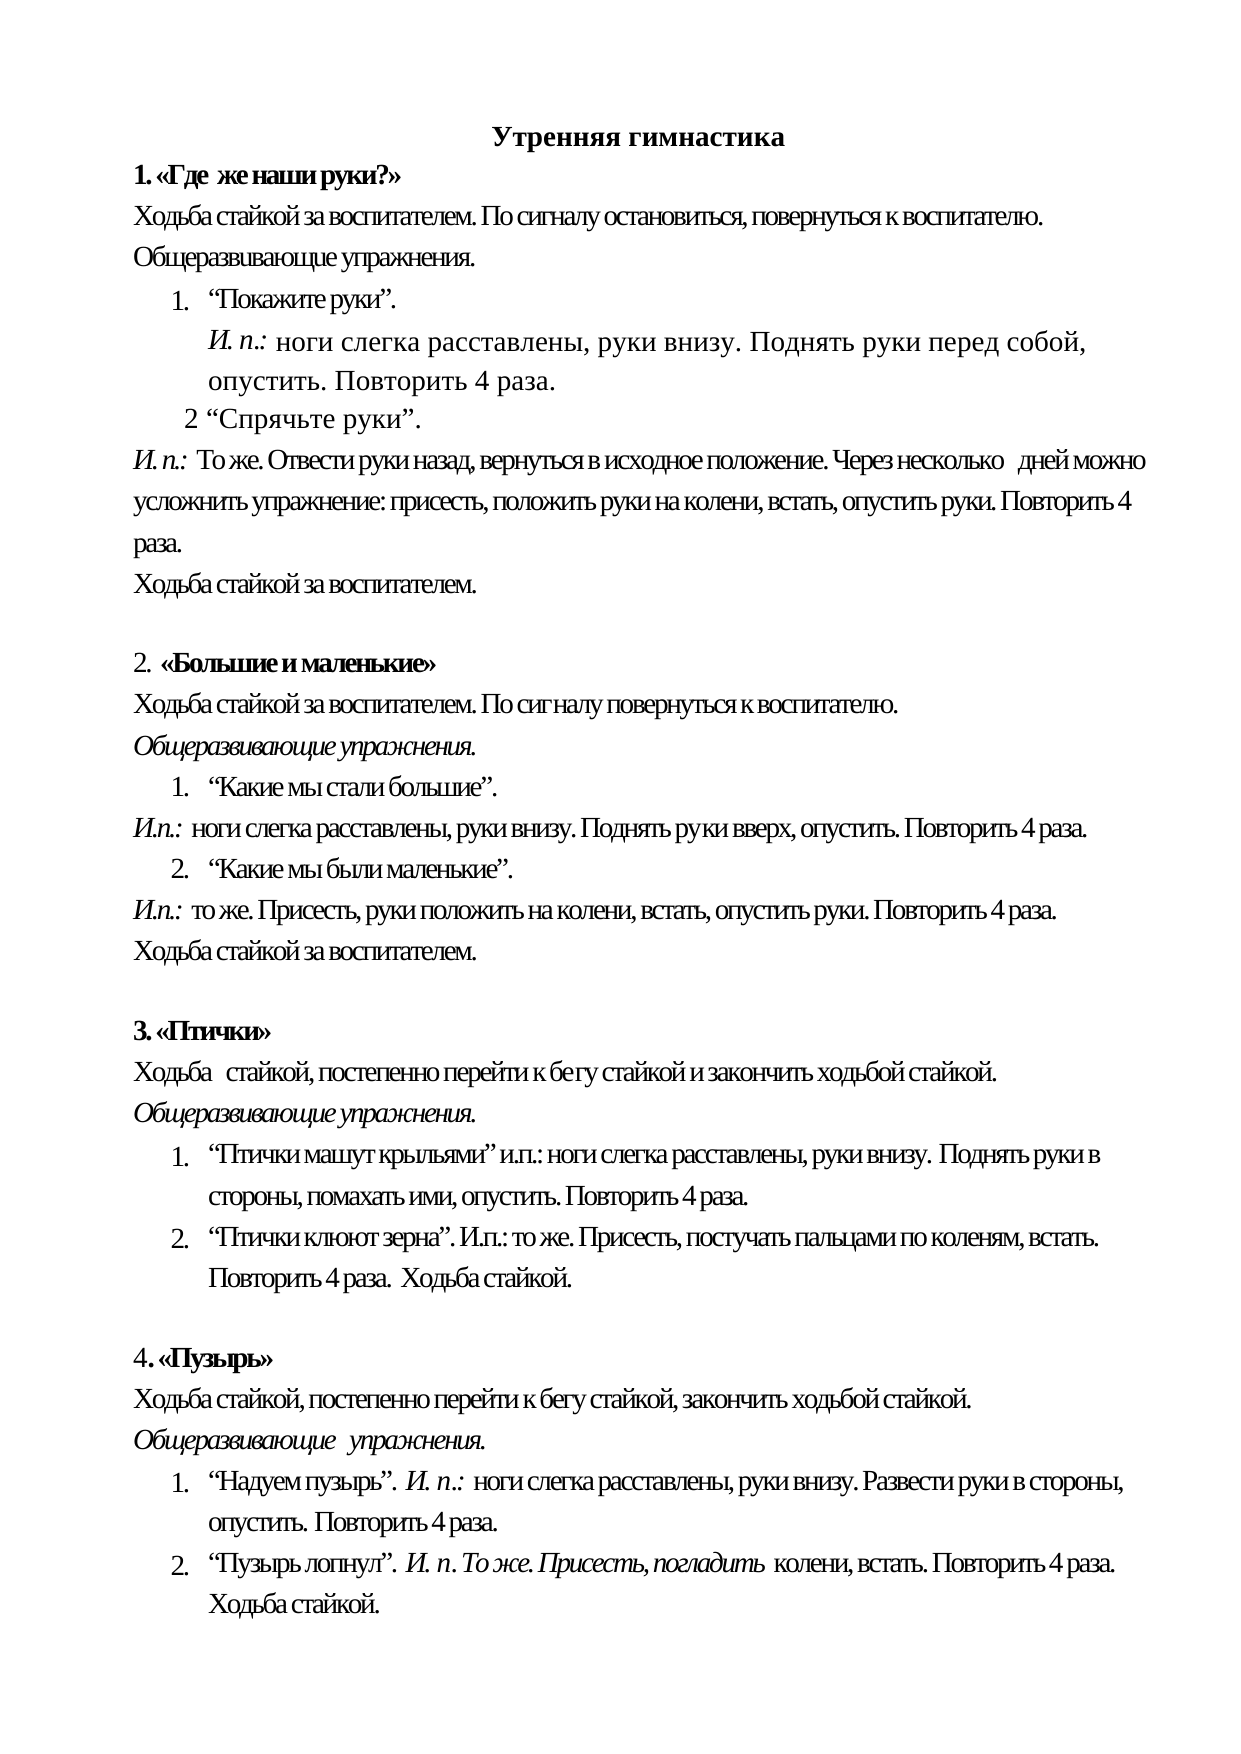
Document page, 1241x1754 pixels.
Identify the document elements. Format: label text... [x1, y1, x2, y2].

text Общеразвивающие упражнения. [133, 1096, 1165, 1131]
text И.n.: ноги слегка расставлены, руки внизу. Поднять руки вверх, опустить. Повторить 4 раза. [133, 810, 1165, 846]
text 4. «Пузырь» [133, 1340, 1165, 1376]
text Утренняя гимнастика [133, 119, 1137, 152]
list “Птички клюют зерна”. И.п.: то же. Присесть, постучать пальцами по коленям, встать. Повторить 4 раза. Ходьба стайкой. [170, 1219, 1165, 1296]
list “Какие мы стали большие”. [170, 769, 1165, 805]
text Ходьба стайкой за воспитателем. [133, 933, 1165, 969]
list “Какие мы были маленькие”. [170, 851, 1165, 887]
text 2. «Большие и маленькие» [133, 646, 1165, 681]
text Ходьба стайкой за воспитателем. По сигналу остановиться, повернуться к воспитателю. [133, 198, 1165, 234]
list “Покажите руки”. [170, 281, 1165, 317]
text Общеразвuвающuе уnражненuя. [133, 1422, 1165, 1458]
text Ходьба стайкой за воспитателем. По сигналу повернуться к воспитателю. [133, 687, 1165, 722]
text И. n.: То же. Отвести руки назад, вернуться в исходное положение. Через несколько дней можно усложнить упражнение: присесть, положить руки на колени, встать, опустить руки. Повторить 4 раза. [133, 442, 1165, 561]
text Общеразвuвающuе упражнения. [133, 728, 1165, 764]
text 3. «Птички» [133, 1013, 1165, 1049]
text И. n.: ноги слегка расставлены, руки внизу. Поднять руки перед собой, опустить. Повторить 4 раза. [208, 322, 1165, 396]
text Ходьба стайкой, постепенно перейти к бегу стайкой, закончить ходьбой стайкой. [133, 1381, 1165, 1417]
text Общеразвuвающuе упражнения. [133, 239, 1165, 275]
text 1. «Где же наши руки?» [133, 157, 1165, 193]
list “Птички машут крыльями” и.п.: ноги слегка расставлены, руки внизу. Поднять руки в стороны, помахать ими, опустить. Повторить 4 раза. [170, 1137, 1165, 1214]
list “Надуем пузырь”. И. n.: ноги слегка расставлены, руки внизу. Развести руки в стороны, опустить. Повторить 4 раза. [170, 1463, 1165, 1540]
text Ходьба стайкой за воспитателем. [133, 566, 1165, 602]
text 2 “Спрячьте руки”. [133, 401, 1165, 437]
text И.n.: то же. Присесть, руки положить на колени, встать, опустить руки. Повторить 4 раза. [133, 892, 1165, 928]
list “Пузырь лопнул”. И. n. То же. Присесть, погладить колени, встать. Повторить 4 раза. Ходьба стайкой. [170, 1546, 1165, 1622]
text Ходьба стайкой, постепенно перейти к бегу стайкой и закончить ходьбой стайкой. [133, 1054, 1165, 1090]
